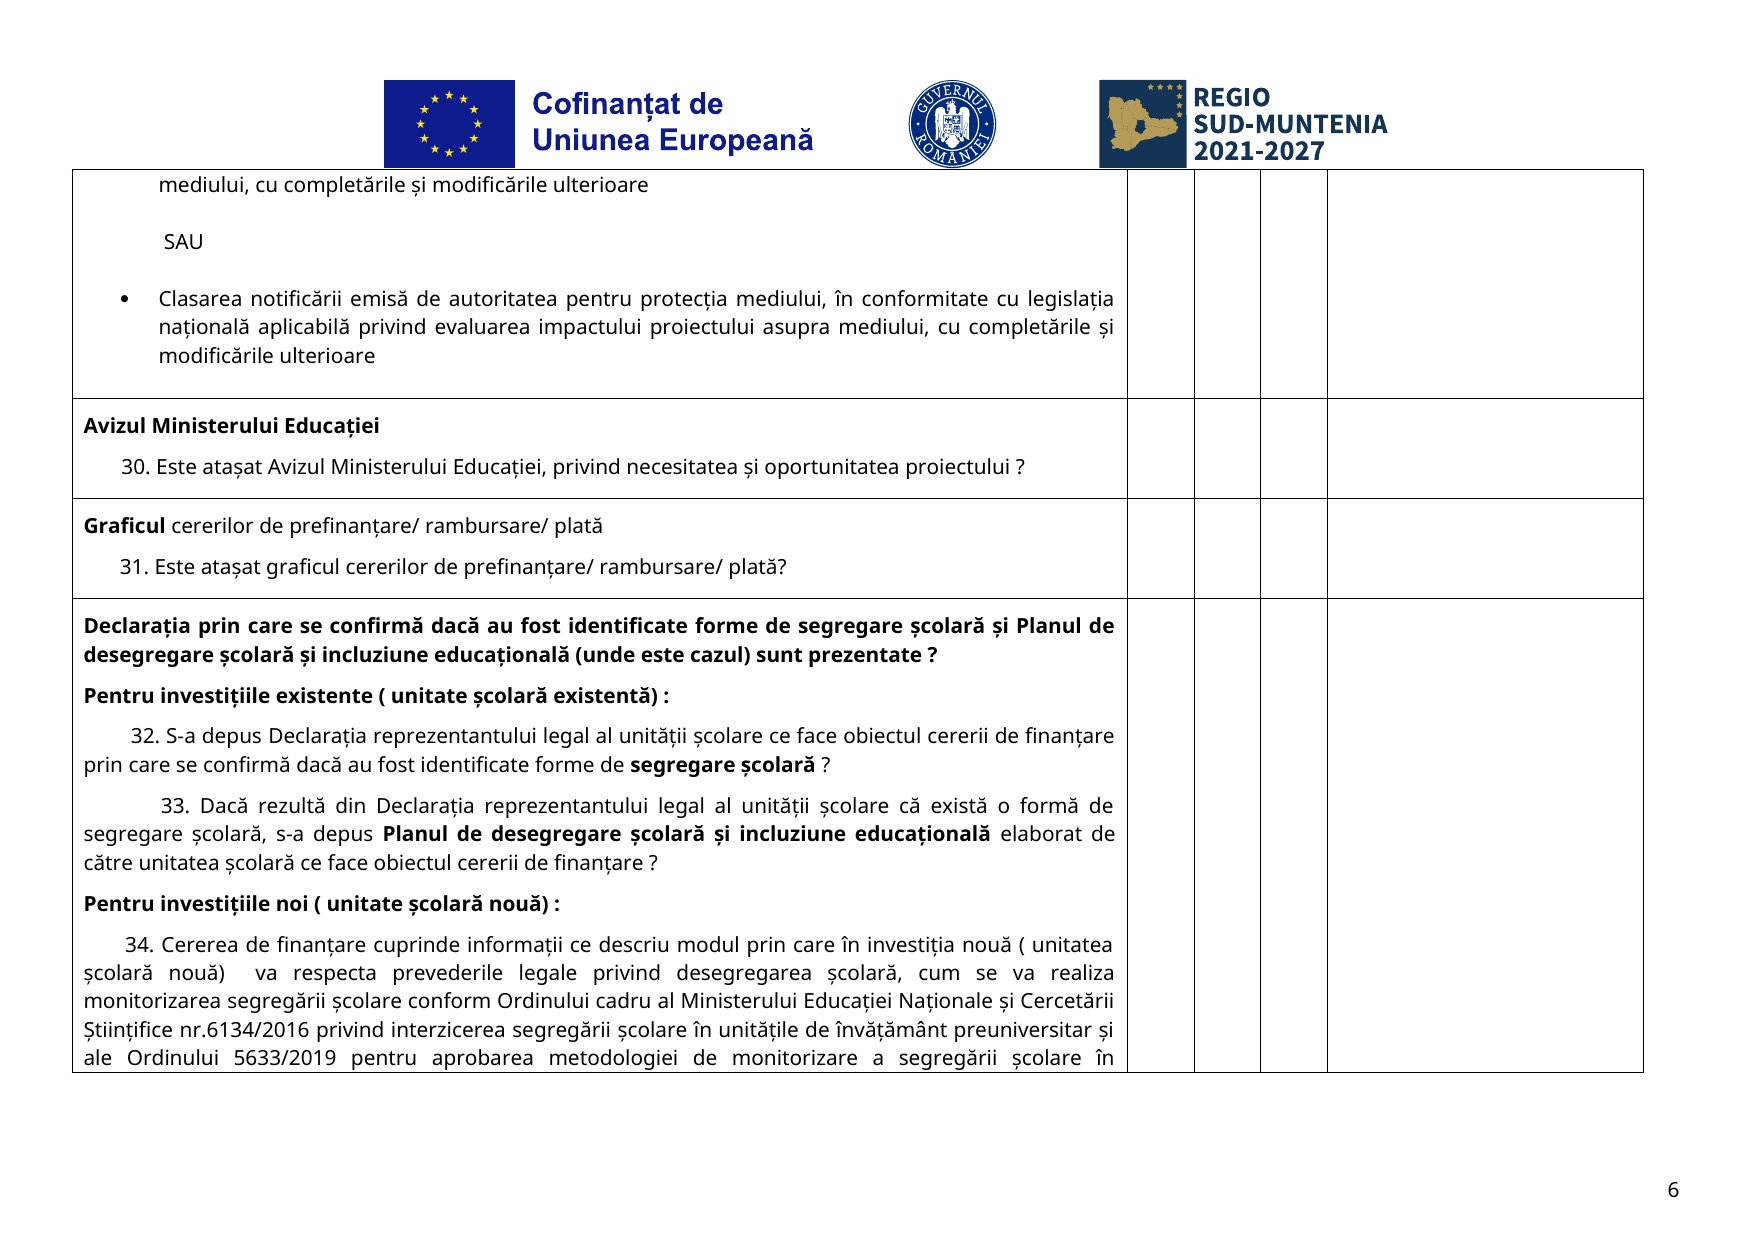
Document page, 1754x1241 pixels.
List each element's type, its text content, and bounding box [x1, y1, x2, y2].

table_cell [1261, 499, 1327, 598]
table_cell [73, 170, 1127, 398]
table_cell [1195, 399, 1260, 498]
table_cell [73, 599, 1127, 1072]
table_cell [1261, 399, 1327, 498]
table_cell Avizul Ministerului Educației 30. Este atașat Avizul Ministerului Educației, privind necesitatea și oportunitatea proiectului ? [73, 399, 1127, 498]
table_cell [1328, 399, 1643, 498]
table_cell [1128, 170, 1194, 398]
table_cell [1328, 170, 1643, 398]
table_cell [1195, 499, 1260, 598]
table_cell [1128, 599, 1194, 1072]
table_cell [1328, 599, 1643, 1072]
table_cell [1261, 170, 1327, 398]
table_cell Graficul cererilor de prefinanțare/ rambursare/ plată 31. Este atașat graficul cererilor de prefinanțare/ rambursare/ plată? [73, 499, 1127, 598]
table_cell [1261, 599, 1327, 1072]
table_cell [1128, 399, 1194, 498]
table_cell [1195, 599, 1260, 1072]
table_cell [1128, 499, 1194, 598]
table_cell [1195, 170, 1260, 398]
table_cell [1328, 499, 1643, 598]
